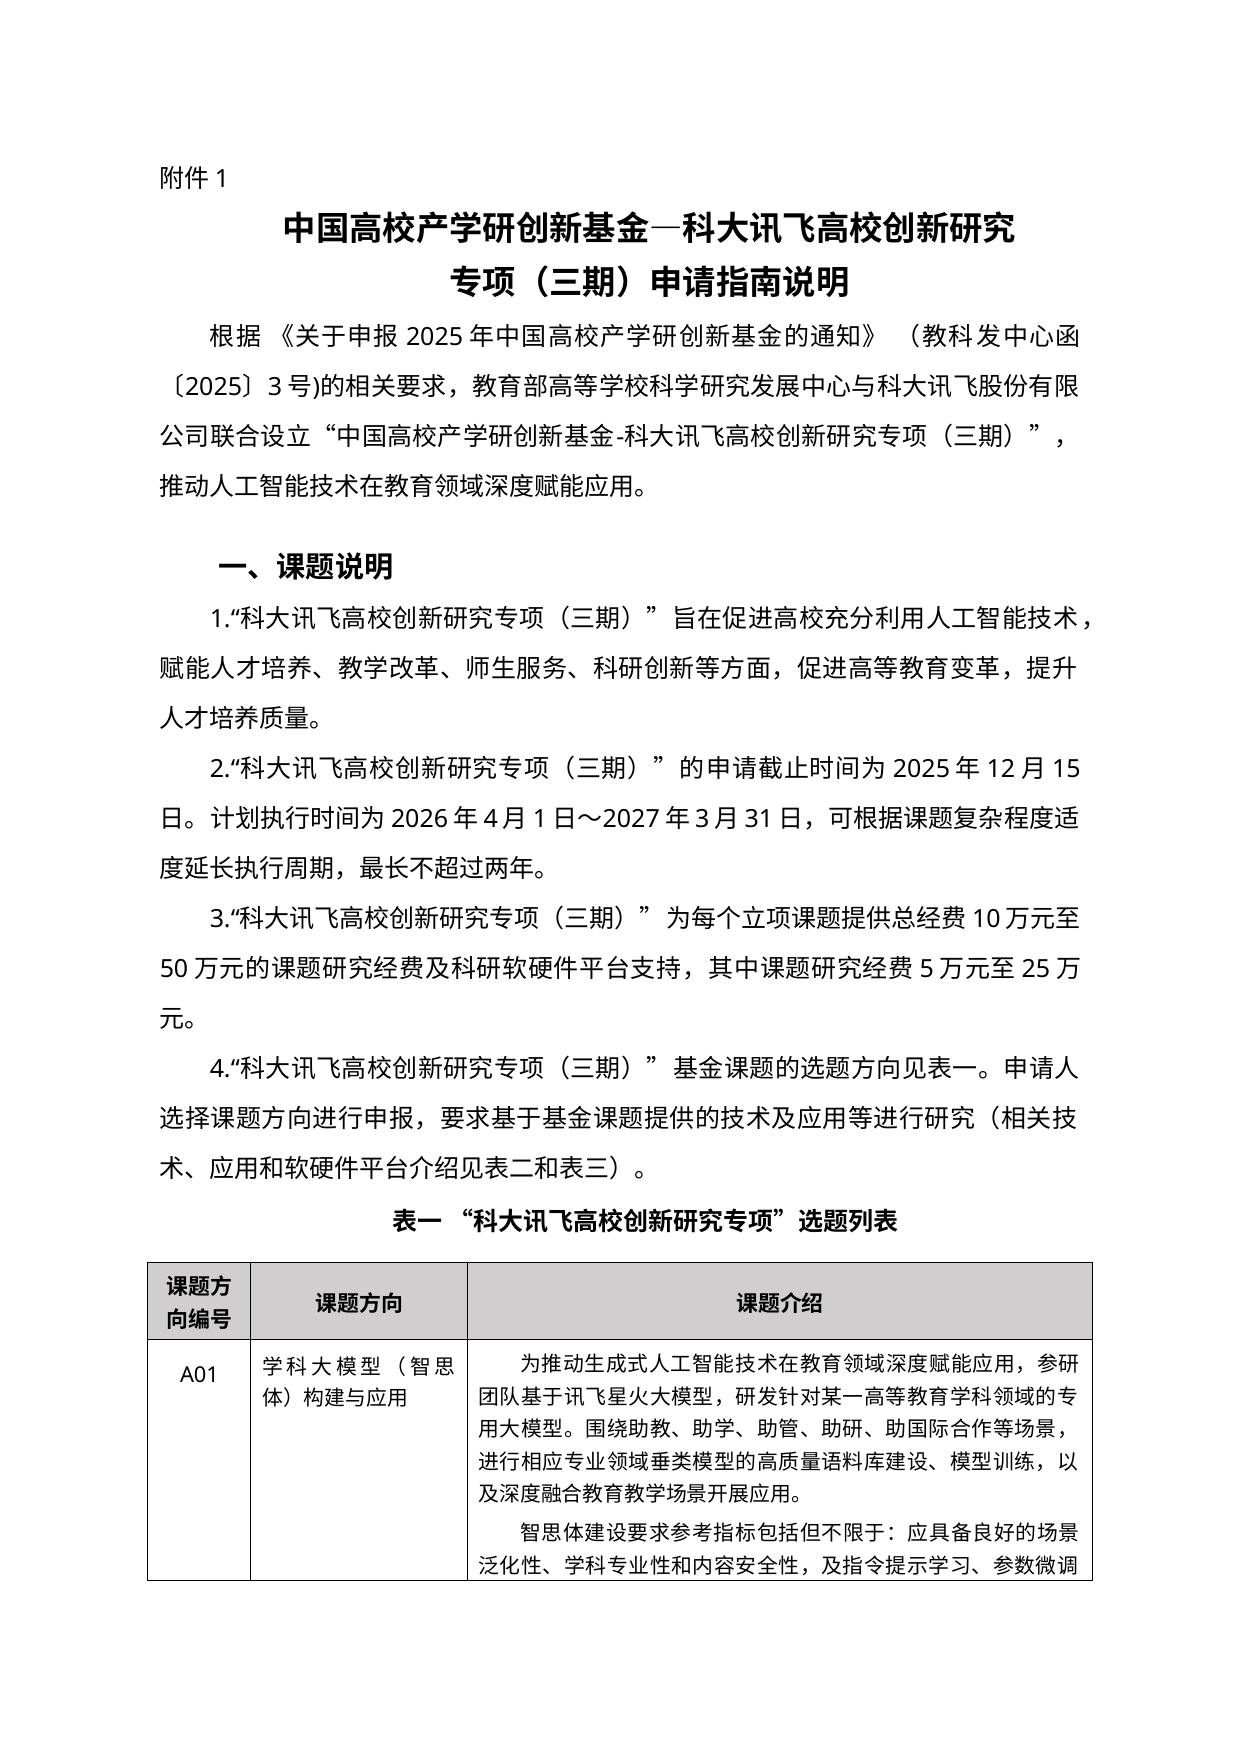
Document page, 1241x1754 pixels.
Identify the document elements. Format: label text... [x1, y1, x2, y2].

text 附件1 [159, 149, 1081, 197]
text 2.“科大讯飞高校创新研究专项（三期）”的申请截止时间为2025年12月15日。计划执行时间为2026年4月1日～2027年3月31日，可根据课题复杂程度适度延长执行周期，最长不超过两年。 [159, 737, 1081, 887]
text 根据 《关于申报2025年中国高校产学研创新基金的通知》 （教科发中心函〔2025〕3号)的相关要求，教育部高等学校科学研究发展中心与科大讯飞股份有限公司联合设立“中国高校产学研创新基金-科大讯飞高校创新研究专项（三期）”，推动人工智能技术在教育领域深度赋能应用。 [159, 305, 1081, 505]
text 中国高校产学研创新基金―科大讯飞高校创新研究 [159, 197, 1081, 251]
text 1.“科大讯飞高校创新研究专项（三期）”旨在促进高校充分利用人工智能技术，赋能人才培养、教学改革、师生服务、科研创新等方面，促进高等教育变革，提升人才培养质量。 [159, 587, 1081, 737]
table_header 课题方向编号 [148, 1263, 250, 1339]
text 一、课题说明 [159, 537, 1081, 587]
table_cell A01 [148, 1340, 250, 1580]
text 3.“科大讯飞高校创新研究专项（三期）”为每个立项课题提供总经费10万元至50万元的课题研究经费及科研软硬件平台支持，其中课题研究经费5万元至25万元。 [159, 887, 1081, 1037]
text 专项（三期）申请指南说明 [159, 251, 1081, 305]
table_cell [468, 1340, 1092, 1580]
table_header 课题方向 [251, 1263, 467, 1339]
table_header 课题介绍 [468, 1263, 1092, 1339]
table_cell 学科大模型（智思体）构建与应用 [251, 1340, 467, 1580]
text 4.“科大讯飞高校创新研究专项（三期）”基金课题的选题方向见表一。申请人选择课题方向进行申报，要求基于基金课题提供的技术及应用等进行研究（相关技术、应用和软硬件平台介绍见表二和表三）。 [159, 1037, 1081, 1187]
text 表一 “科大讯飞高校创新研究专项”选题列表 [159, 1187, 1081, 1252]
